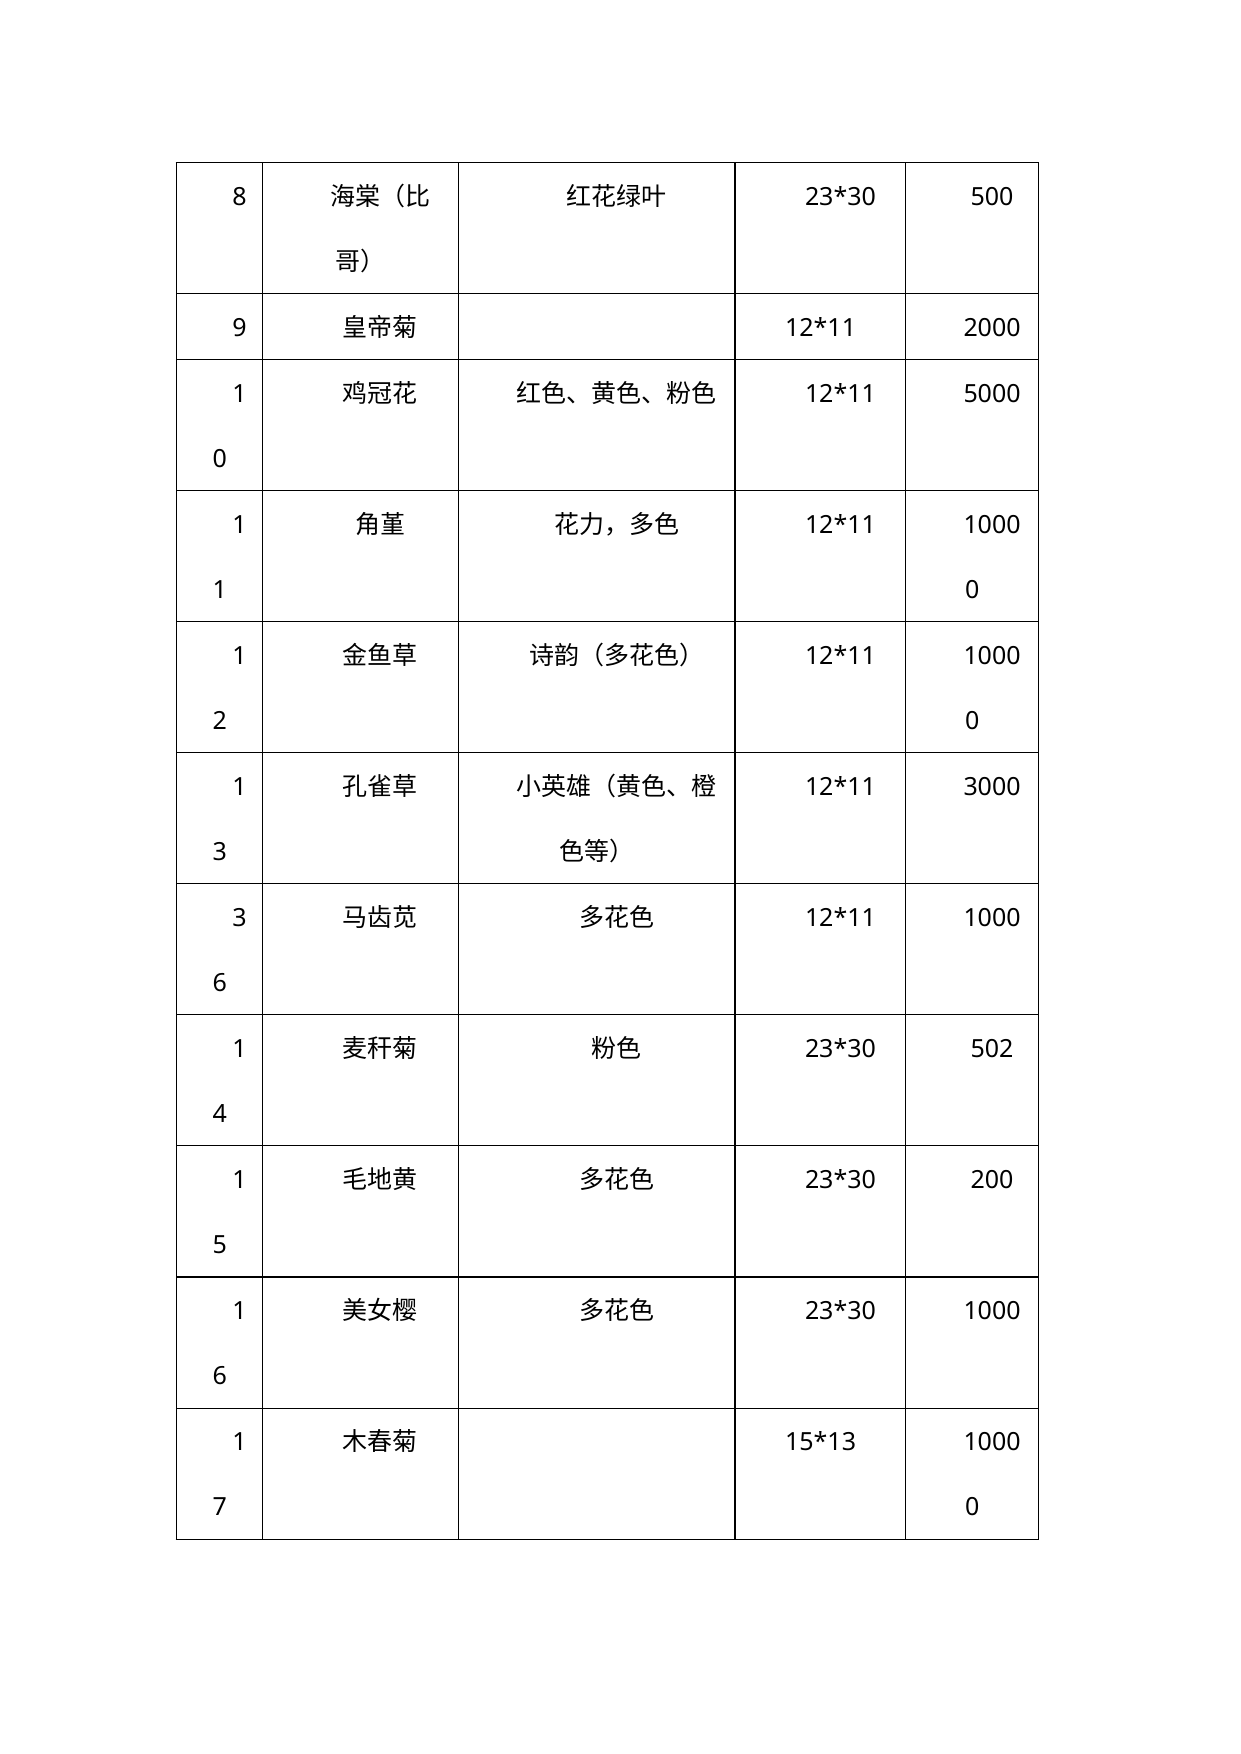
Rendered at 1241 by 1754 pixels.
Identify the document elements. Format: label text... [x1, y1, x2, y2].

table_cell 粉色 [459, 1015, 734, 1145]
table_cell 红色、黄色、粉色 [459, 360, 734, 490]
table_cell 马齿苋 [263, 884, 458, 1014]
table_cell 多花色 [459, 1278, 734, 1407]
table_cell 毛地黄 [263, 1146, 458, 1276]
table_cell 2000 [906, 294, 1038, 359]
table_cell 10000 [906, 491, 1038, 621]
table_cell 23*30 [736, 1015, 905, 1145]
table_cell 诗韵（多花色） [459, 622, 734, 752]
table_cell 23*30 [736, 1146, 905, 1276]
table_cell 美女樱 [263, 1278, 458, 1407]
table_cell 小英雄（黄色、橙色等） [459, 753, 734, 883]
table_cell 5000 [906, 360, 1038, 490]
table_cell 1000 [906, 884, 1038, 1014]
table_cell 角堇 [263, 491, 458, 621]
table_cell 多花色 [459, 1146, 734, 1276]
table_cell 鸡冠花 [263, 360, 458, 490]
table_cell 17 [177, 1409, 262, 1538]
table_cell 1000 [906, 1278, 1038, 1407]
table_cell 200 [906, 1146, 1038, 1276]
table_cell 16 [177, 1278, 262, 1407]
table_cell 12 [177, 622, 262, 752]
table_cell 12*11 [736, 884, 905, 1014]
table_cell 金鱼草 [263, 622, 458, 752]
table_cell 14 [177, 1015, 262, 1145]
table_cell [459, 1409, 734, 1538]
table_cell 多花色 [459, 884, 734, 1014]
table_cell 500 [906, 163, 1038, 293]
table_cell 花力，多色 [459, 491, 734, 621]
table_cell 15 [177, 1146, 262, 1276]
table_cell 12*11 [736, 753, 905, 883]
table_cell 12*11 [736, 294, 905, 359]
table_cell 12*11 [736, 360, 905, 490]
table_cell 12*11 [736, 622, 905, 752]
table_cell [459, 294, 734, 359]
table_cell 海棠（比哥） [263, 163, 458, 293]
table_cell 皇帝菊 [263, 294, 458, 359]
table_cell 木春菊 [263, 1409, 458, 1538]
table_cell 9 [177, 294, 262, 359]
table_cell 502 [906, 1015, 1038, 1145]
table_cell 孔雀草 [263, 753, 458, 883]
table_cell 12*11 [736, 491, 905, 621]
table_cell 11 [177, 491, 262, 621]
table_cell 36 [177, 884, 262, 1014]
table_cell 23*30 [736, 1278, 905, 1407]
table_cell 10 [177, 360, 262, 490]
table_cell 红花绿叶 [459, 163, 734, 293]
table_cell 10000 [906, 1409, 1038, 1538]
table_cell 15*13 [736, 1409, 905, 1538]
table_cell 13 [177, 753, 262, 883]
table_cell 3000 [906, 753, 1038, 883]
table_cell 23*30 [736, 163, 905, 293]
table_cell 麦秆菊 [263, 1015, 458, 1145]
table_cell 8 [177, 163, 262, 293]
table_cell 10000 [906, 622, 1038, 752]
